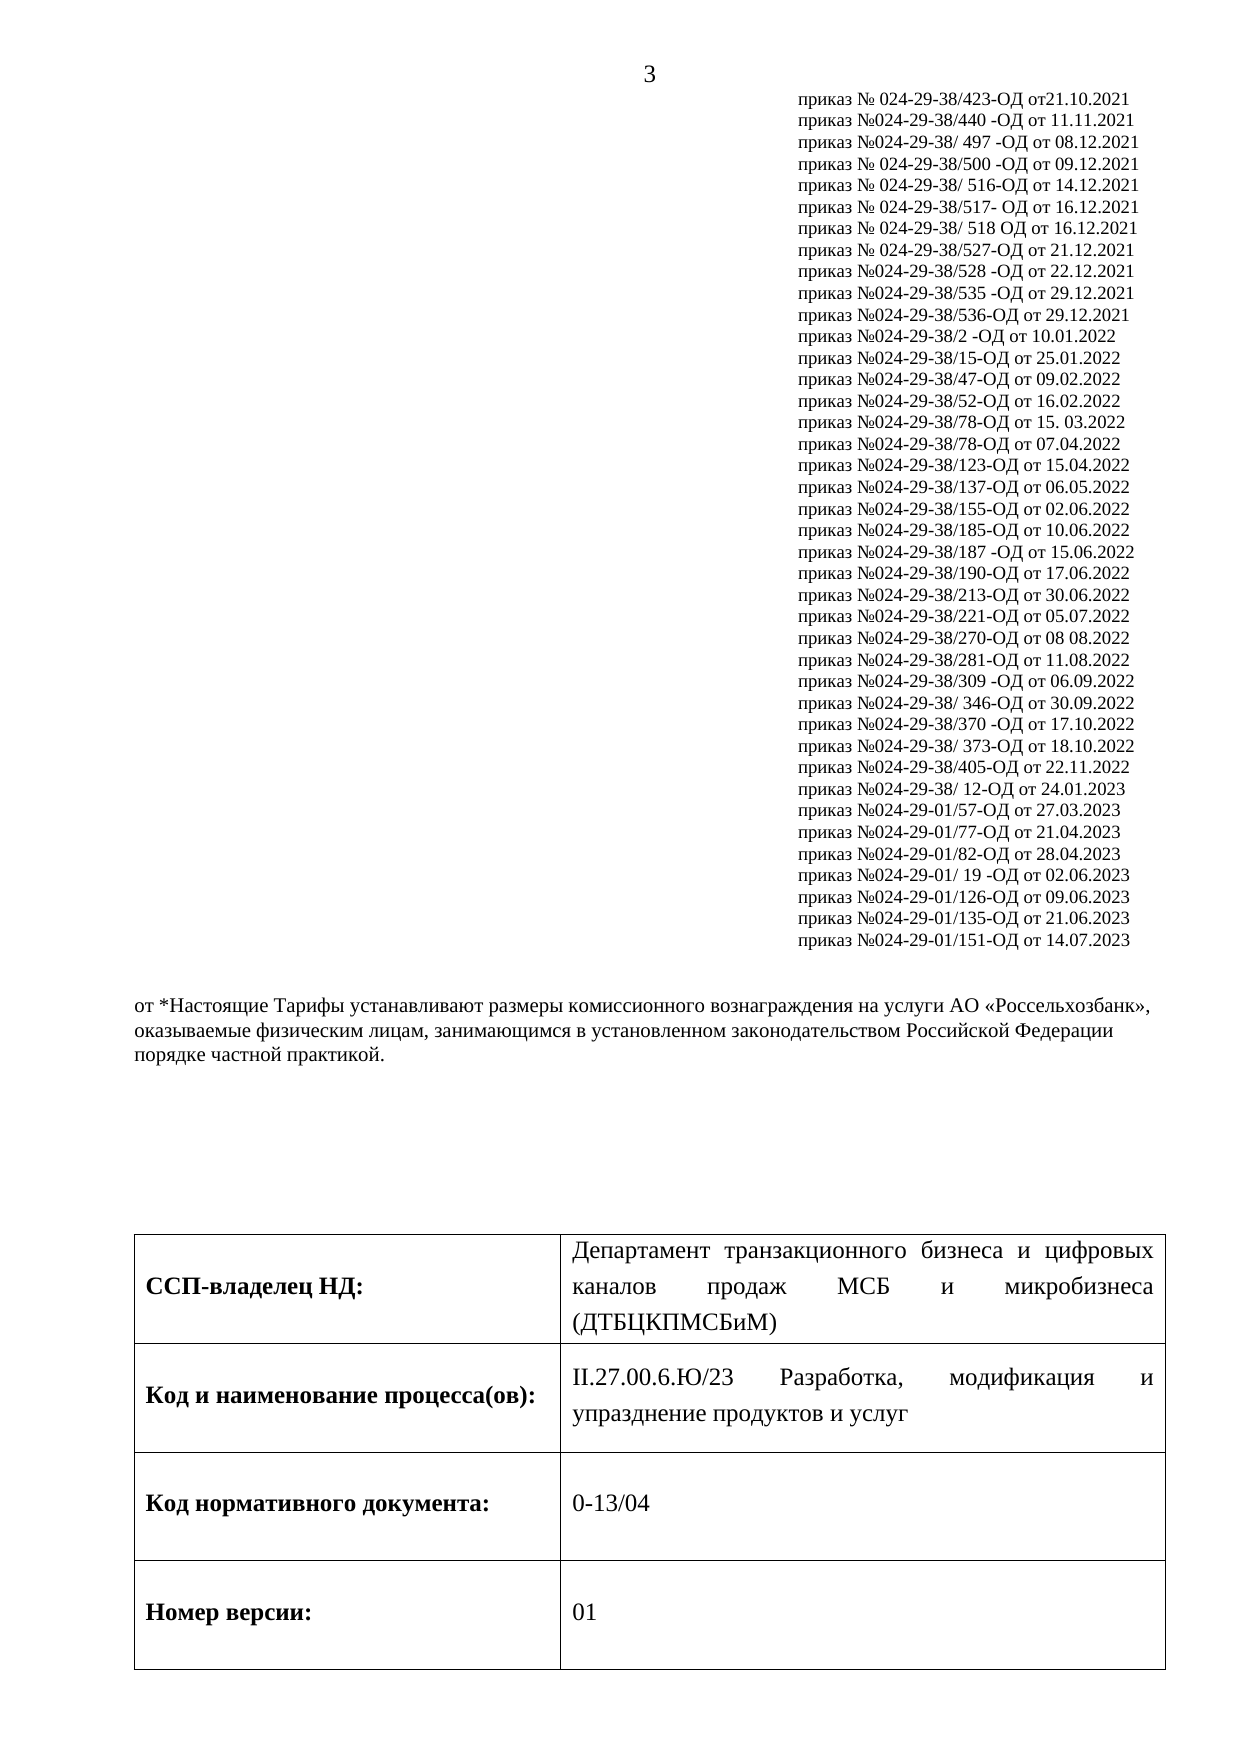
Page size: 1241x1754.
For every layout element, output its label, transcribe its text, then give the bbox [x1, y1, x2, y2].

text приказ № 024-29-38/517- ОД от 16.12.2021 [798, 196, 1171, 217]
text приказ №024-29-01/77-ОД от 21.04.2023 [798, 821, 1171, 842]
text приказ №024-29-38/405-ОД от 22.11.2022 [798, 756, 1171, 778]
text приказ №024-29-38/281-ОД от 11.08.2022 [798, 648, 1171, 670]
text приказ №024-29-38/535 -ОД от 29.12.2021 [798, 282, 1171, 303]
text приказ №024-29-38/190-ОД от 17.06.2022 [798, 562, 1171, 584]
text приказ №024-29-38/221-ОД от 05.07.2022 [798, 605, 1171, 627]
text приказ №024-29-38/440 -ОД от 11.11.2021 [798, 109, 1171, 131]
text приказ №024-29-38/ 346-ОД от 30.09.2022 [798, 692, 1171, 713]
table_cell II.27.00.6.Ю/23 Разработка, модификация и упразднение продуктов и услуг [561, 1344, 1165, 1452]
table_cell Код и наименование процесса(ов): [135, 1344, 560, 1452]
text приказ №024-29-38/2 -ОД от 10.01.2022 [798, 325, 1171, 347]
text приказ №024-29-38/213-ОД от 30.06.2022 [798, 584, 1171, 605]
text приказ №024-29-38/52-ОД от 16.02.2022 [798, 390, 1171, 411]
text приказ №024-29-01/82-ОД от 28.04.2023 [798, 842, 1171, 864]
text приказ №024-29-38/270-ОД от 08 08.2022 [798, 627, 1171, 648]
text приказ №024-29-38/123-ОД от 15.04.2022 [798, 454, 1171, 476]
text приказ №024-29-01/151-ОД от 14.07.2023 [798, 929, 1171, 950]
text приказ №024-29-38/185-ОД от 10.06.2022 [798, 519, 1171, 541]
text приказ № 024-29-38/ 516-ОД от 14.12.2021 [798, 174, 1171, 196]
text приказ №024-29-38/ 497 -ОД от 08.12.2021 [798, 131, 1171, 152]
text приказ №024-29-01/57-ОД от 27.03.2023 [798, 799, 1171, 821]
text приказ №024-29-38/ 12-ОД от 24.01.2023 [798, 778, 1171, 799]
table_cell 01 [561, 1561, 1165, 1669]
text приказ №024-29-38/528 -ОД от 22.12.2021 [798, 260, 1171, 282]
text приказ №024-29-38/536-ОД от 29.12.2021 [798, 303, 1171, 325]
table_header Департамент транзакционного бизнеса и цифровых каналов продаж МСБ и микробизнеса (ДТБЦКПМСБиМ) [561, 1235, 1165, 1343]
text приказ №024-29-38/78-ОД от 15. 03.2022 [798, 411, 1171, 433]
text приказ №024-29-01/135-ОД от 21.06.2023 [798, 907, 1171, 929]
text приказ №024-29-38/309 -ОД от 06.09.2022 [798, 670, 1171, 692]
table_header ССП-владелец НД: [135, 1235, 560, 1343]
table_cell Код нормативного документа: [135, 1453, 560, 1560]
text приказ №024-29-38/187 -ОД от 15.06.2022 [798, 541, 1171, 562]
text от *Настоящие Тарифы устанавливают размеры комиссионного вознаграждения на услуги АО «Россельхозбанк», оказываемые физическим лицам, занимающимся в установленном законодательством Российской Федерации порядке частной практикой. [134, 993, 1171, 1066]
text приказ № 024-29-38/ 518 ОД от 16.12.2021 [798, 217, 1171, 239]
text приказ №024-29-38/ 373-ОД от 18.10.2022 [798, 735, 1171, 756]
text приказ №024-29-38/15-ОД от 25.01.2022 приказ №024-29-38/47-ОД от 09.02.2022 [798, 347, 1171, 390]
text приказ №024-29-01/126-ОД от 09.06.2023 [798, 886, 1171, 907]
text приказ № 024-29-38/527-ОД от 21.12.2021 [798, 239, 1171, 260]
text приказ №024-29-38/370 -ОД от 17.10.2022 [798, 713, 1171, 735]
text приказ №024-29-01/ 19 -ОД от 02.06.2023 [798, 864, 1171, 886]
text приказ №024-29-38/155-ОД от 02.06.2022 [798, 497, 1171, 519]
table_cell Номер версии: [135, 1561, 560, 1669]
table_cell 0-13/04 [561, 1453, 1165, 1560]
text приказ № 024-29-38/423-ОД от21.10.2021 [798, 88, 1171, 109]
text приказ № 024-29-38/500 -ОД от 09.12.2021 [798, 152, 1171, 174]
text приказ №024-29-38/137-ОД от 06.05.2022 [798, 476, 1171, 497]
text приказ №024-29-38/78-ОД от 07.04.2022 [798, 433, 1171, 454]
